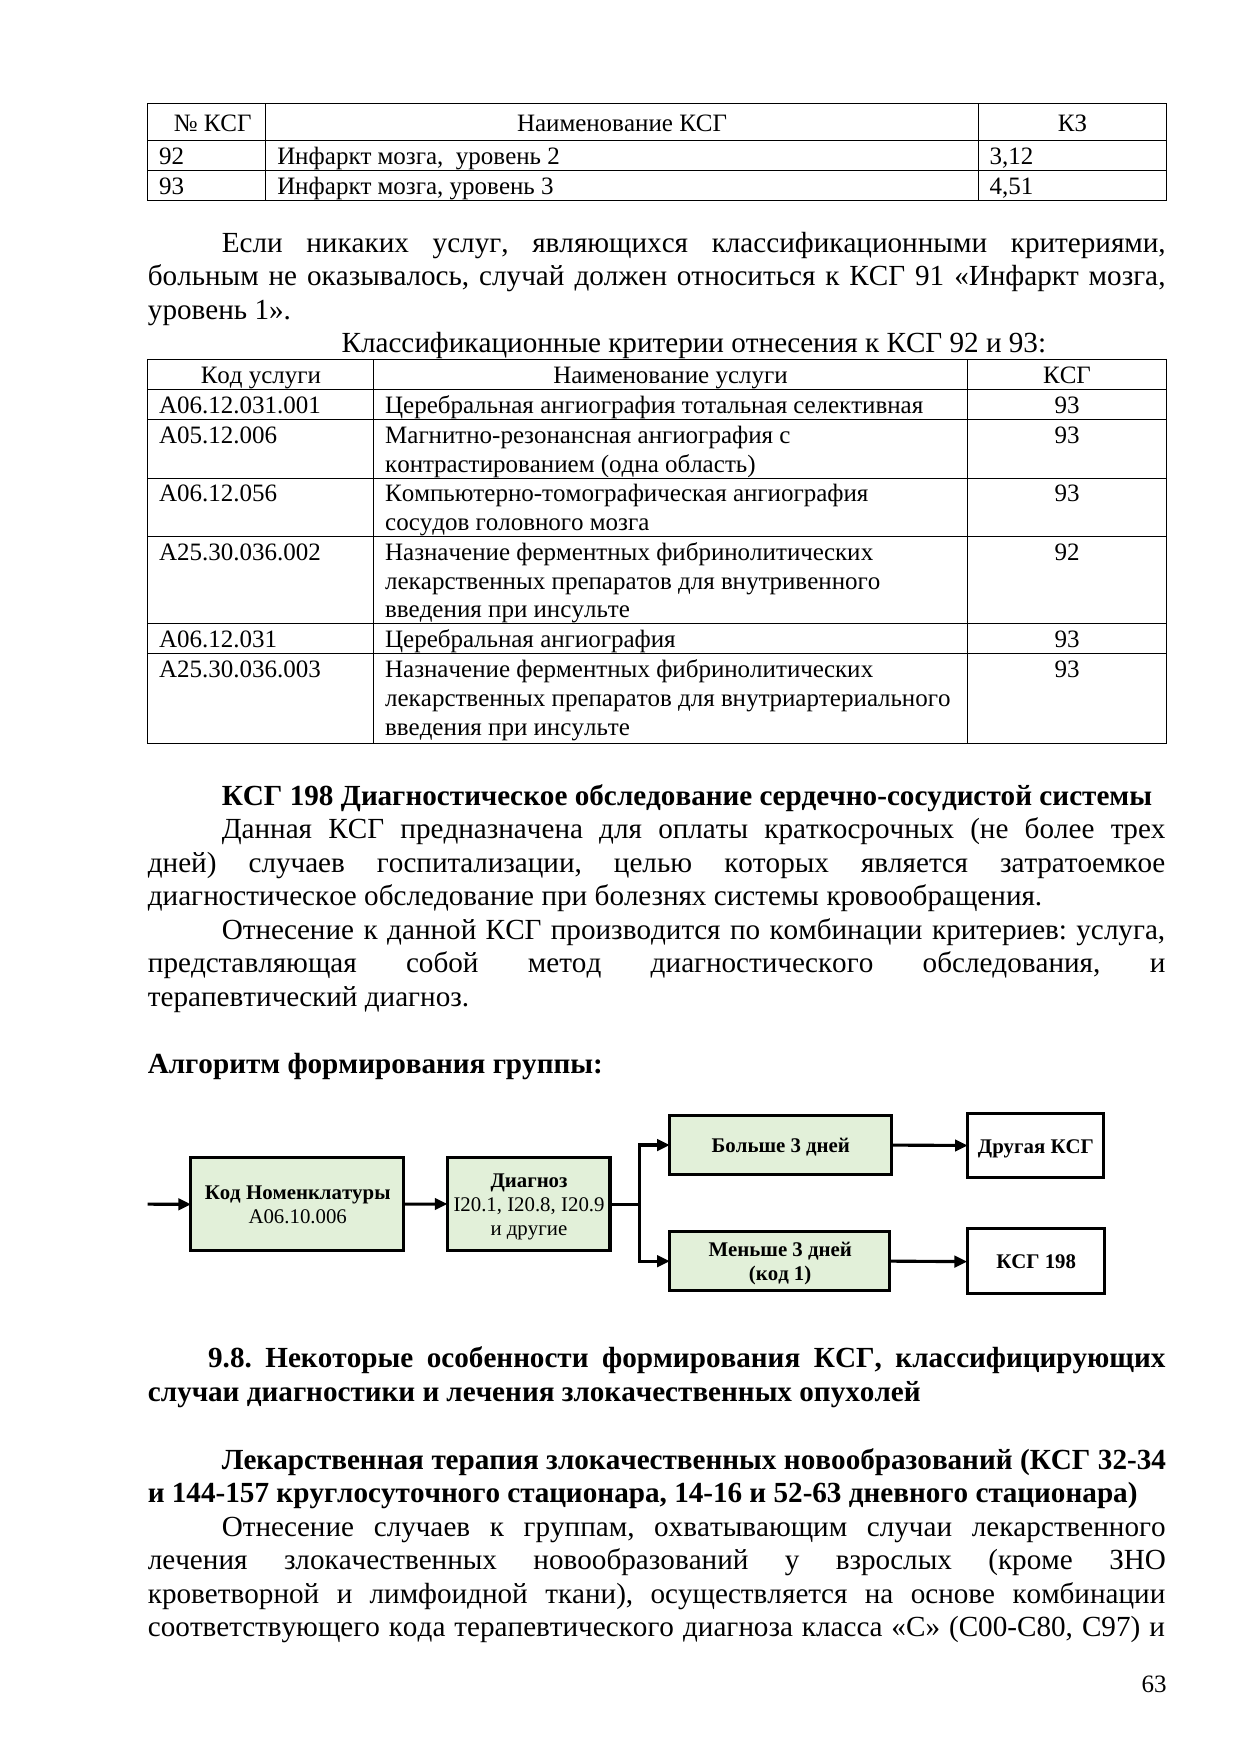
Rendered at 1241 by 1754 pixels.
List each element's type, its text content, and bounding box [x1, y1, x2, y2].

text Алгоритм формирования группы: [148, 1046, 1166, 1080]
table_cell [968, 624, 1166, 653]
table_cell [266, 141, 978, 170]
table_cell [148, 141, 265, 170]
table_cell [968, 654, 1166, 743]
text Если никаких услуг, являющихся классификационными критериями, больным не оказывалось, случай должен относиться к КСГ 91 «Инфаркт мозга, уровень 1». [148, 225, 1166, 325]
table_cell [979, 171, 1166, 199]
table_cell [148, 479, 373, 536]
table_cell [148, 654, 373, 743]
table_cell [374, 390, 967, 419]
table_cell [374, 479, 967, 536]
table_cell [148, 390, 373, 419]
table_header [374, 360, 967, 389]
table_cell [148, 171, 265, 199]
text КСГ 198 Диагностическое обследование сердечно-сосудистой системы [148, 778, 1166, 811]
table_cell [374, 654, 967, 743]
text Классификационные критерии отнесения к КСГ 92 и 93: [148, 325, 1166, 359]
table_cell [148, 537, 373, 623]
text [148, 1509, 1166, 1643]
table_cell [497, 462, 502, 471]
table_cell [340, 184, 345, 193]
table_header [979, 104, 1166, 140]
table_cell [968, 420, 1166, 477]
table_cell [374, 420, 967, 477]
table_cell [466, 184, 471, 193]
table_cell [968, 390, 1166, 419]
text Данная КСГ предназначена для оплаты краткосрочных (не более трех дней) случаев госпитализации, целью которых является затратоемкое диагностическое обследование при болезнях системы кровообращения. [148, 811, 1166, 912]
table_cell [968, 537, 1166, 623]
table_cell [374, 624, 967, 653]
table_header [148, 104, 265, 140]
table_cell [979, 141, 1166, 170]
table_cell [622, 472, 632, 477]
text Отнесение к данной КСГ производится по комбинации критериев: услуга, представляющая собой метод диагностического обследования, и терапевтический диагноз. [148, 912, 1166, 1013]
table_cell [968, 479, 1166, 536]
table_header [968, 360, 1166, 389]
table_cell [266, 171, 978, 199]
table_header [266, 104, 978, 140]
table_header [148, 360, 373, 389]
text Лекарственная терапия злокачественных новообразований (КСГ 32-34 и 144-157 круглосуточного стационара, 14-16 и 52-63 дневного стационара) [148, 1442, 1166, 1509]
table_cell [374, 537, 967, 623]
subtitle 9.8. Некоторые особенности формирования КСГ, классифицирующих случаи диагностики и лечения злокачественных опухолей [148, 1341, 1166, 1408]
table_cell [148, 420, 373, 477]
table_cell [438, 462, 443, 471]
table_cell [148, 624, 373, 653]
